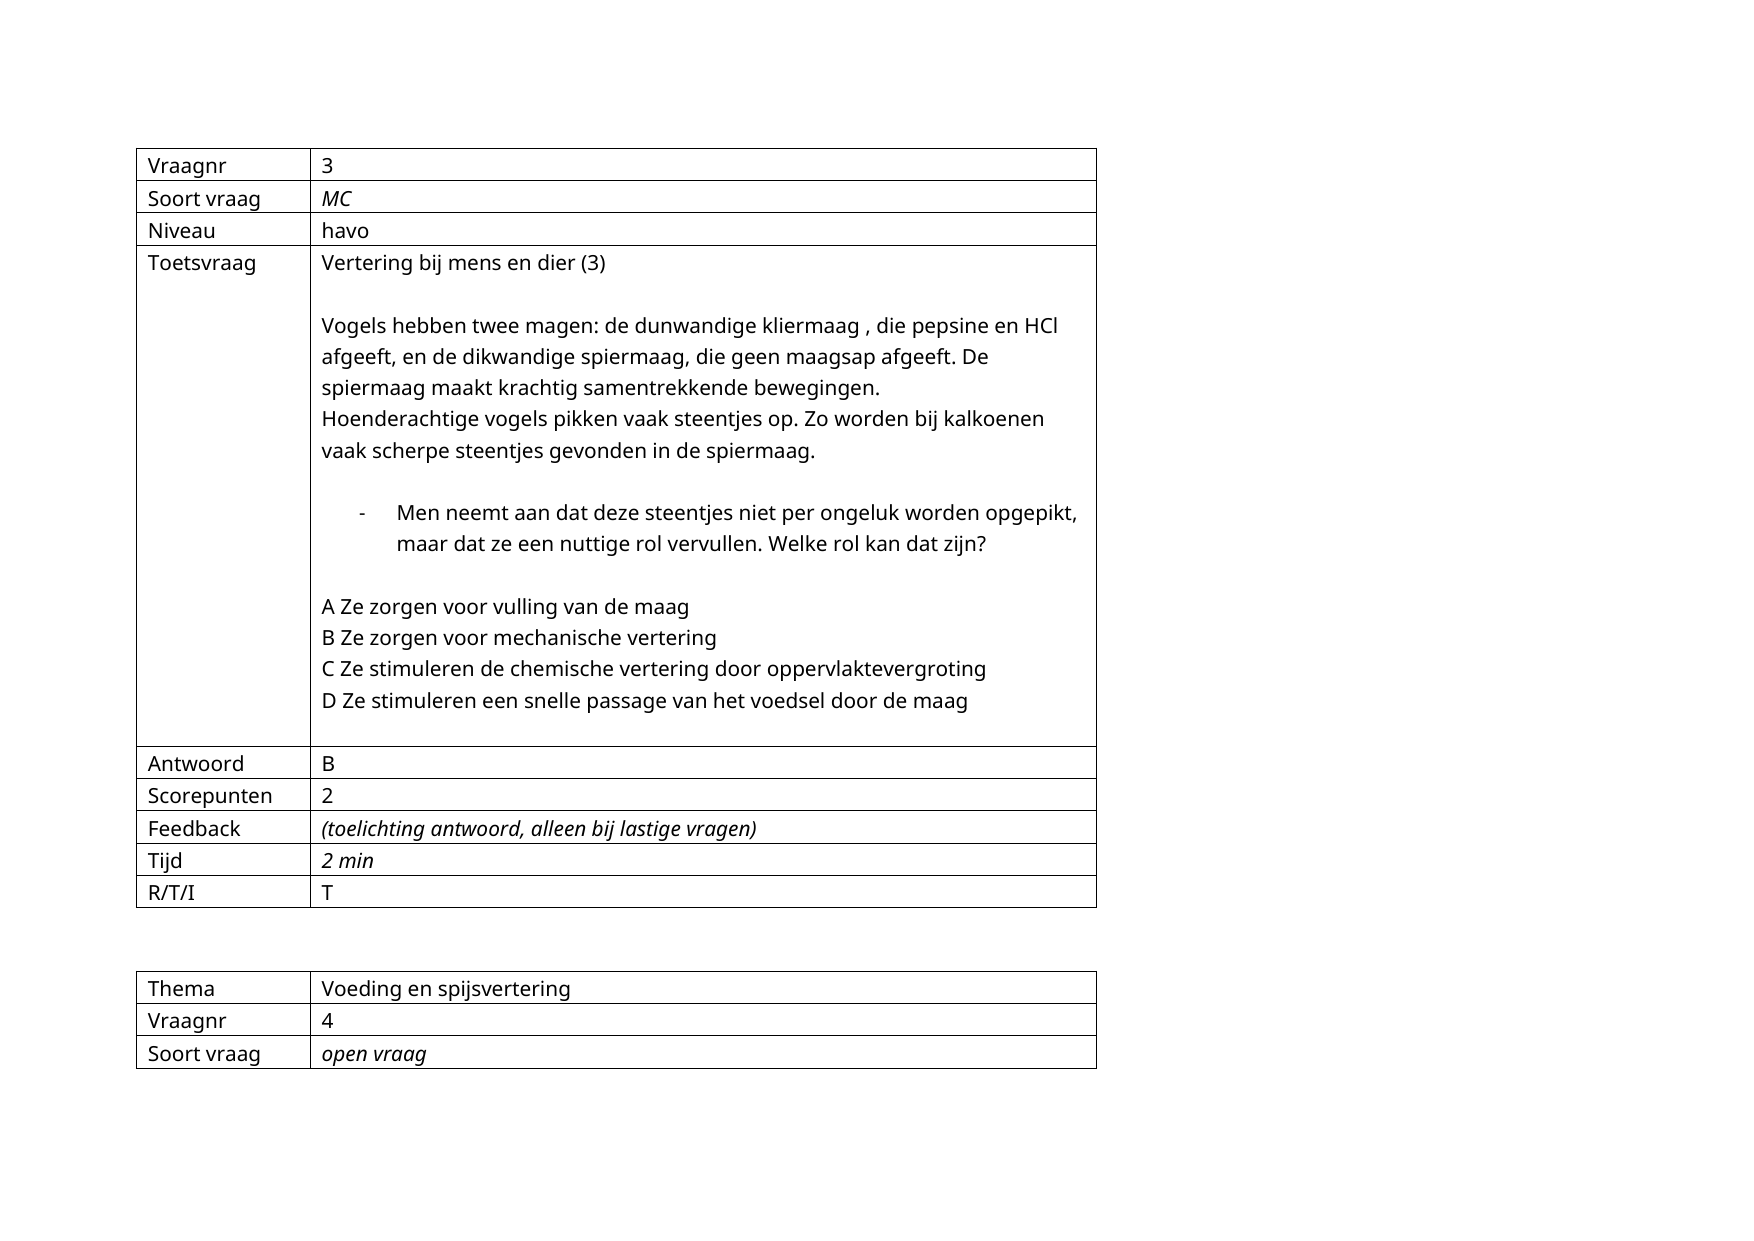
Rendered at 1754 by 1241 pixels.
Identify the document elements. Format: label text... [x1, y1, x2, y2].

table_cell Vraagnr [137, 1004, 310, 1035]
table_header Thema [137, 972, 310, 1003]
table_cell Niveau [137, 213, 310, 244]
table_cell Scorepunten [137, 779, 310, 810]
table_cell 3 [311, 149, 1096, 180]
table_cell 2 min [311, 844, 1096, 875]
table_cell R/T/I [137, 876, 310, 907]
table_cell Tijd [137, 844, 310, 875]
table_cell 2 [311, 779, 1096, 810]
table_cell open vraag [311, 1036, 1096, 1067]
table_cell (toelichting antwoord, alleen bij lastige vragen) [311, 811, 1096, 842]
table_cell Feedback [137, 811, 310, 842]
table_cell Antwoord [137, 747, 310, 778]
table_cell T [311, 876, 1096, 907]
table_cell Vertering bij mens en dier (3) Vogels hebben twee magen: de dunwandige kliermaag , die pepsine en HCl afgeeft, en de dikwandige spiermaag, die geen maagsap afgeeft. De spiermaag maakt krachtig samentrekkende bewegingen. Hoenderachtige vogels pikken vaak steentjes op. Zo worden bij kalkoenen vaak scherpe steentjes gevonden in de spiermaag. Men neemt aan dat deze steentjes niet per ongeluk worden opgepikt, maar dat ze een nuttige rol vervullen. Welke rol kan dat zijn? A Ze zorgen voor vulling van de maag B Ze zorgen voor mechanische vertering C Ze stimuleren de chemische vertering door oppervlaktevergroting D Ze stimuleren een snelle passage van het voedsel door de maag [311, 246, 1096, 746]
table_cell Soort vraag [137, 181, 310, 212]
table_cell Soort vraag [137, 1036, 310, 1067]
table_cell 4 [311, 1004, 1096, 1035]
table_cell B [311, 747, 1096, 778]
table_cell MC [311, 181, 1096, 212]
table_cell havo [311, 213, 1096, 244]
table_cell Vraagnr [137, 149, 310, 180]
table_header Voeding en spijsvertering [311, 972, 1096, 1003]
table_cell Toetsvraag [137, 246, 310, 746]
